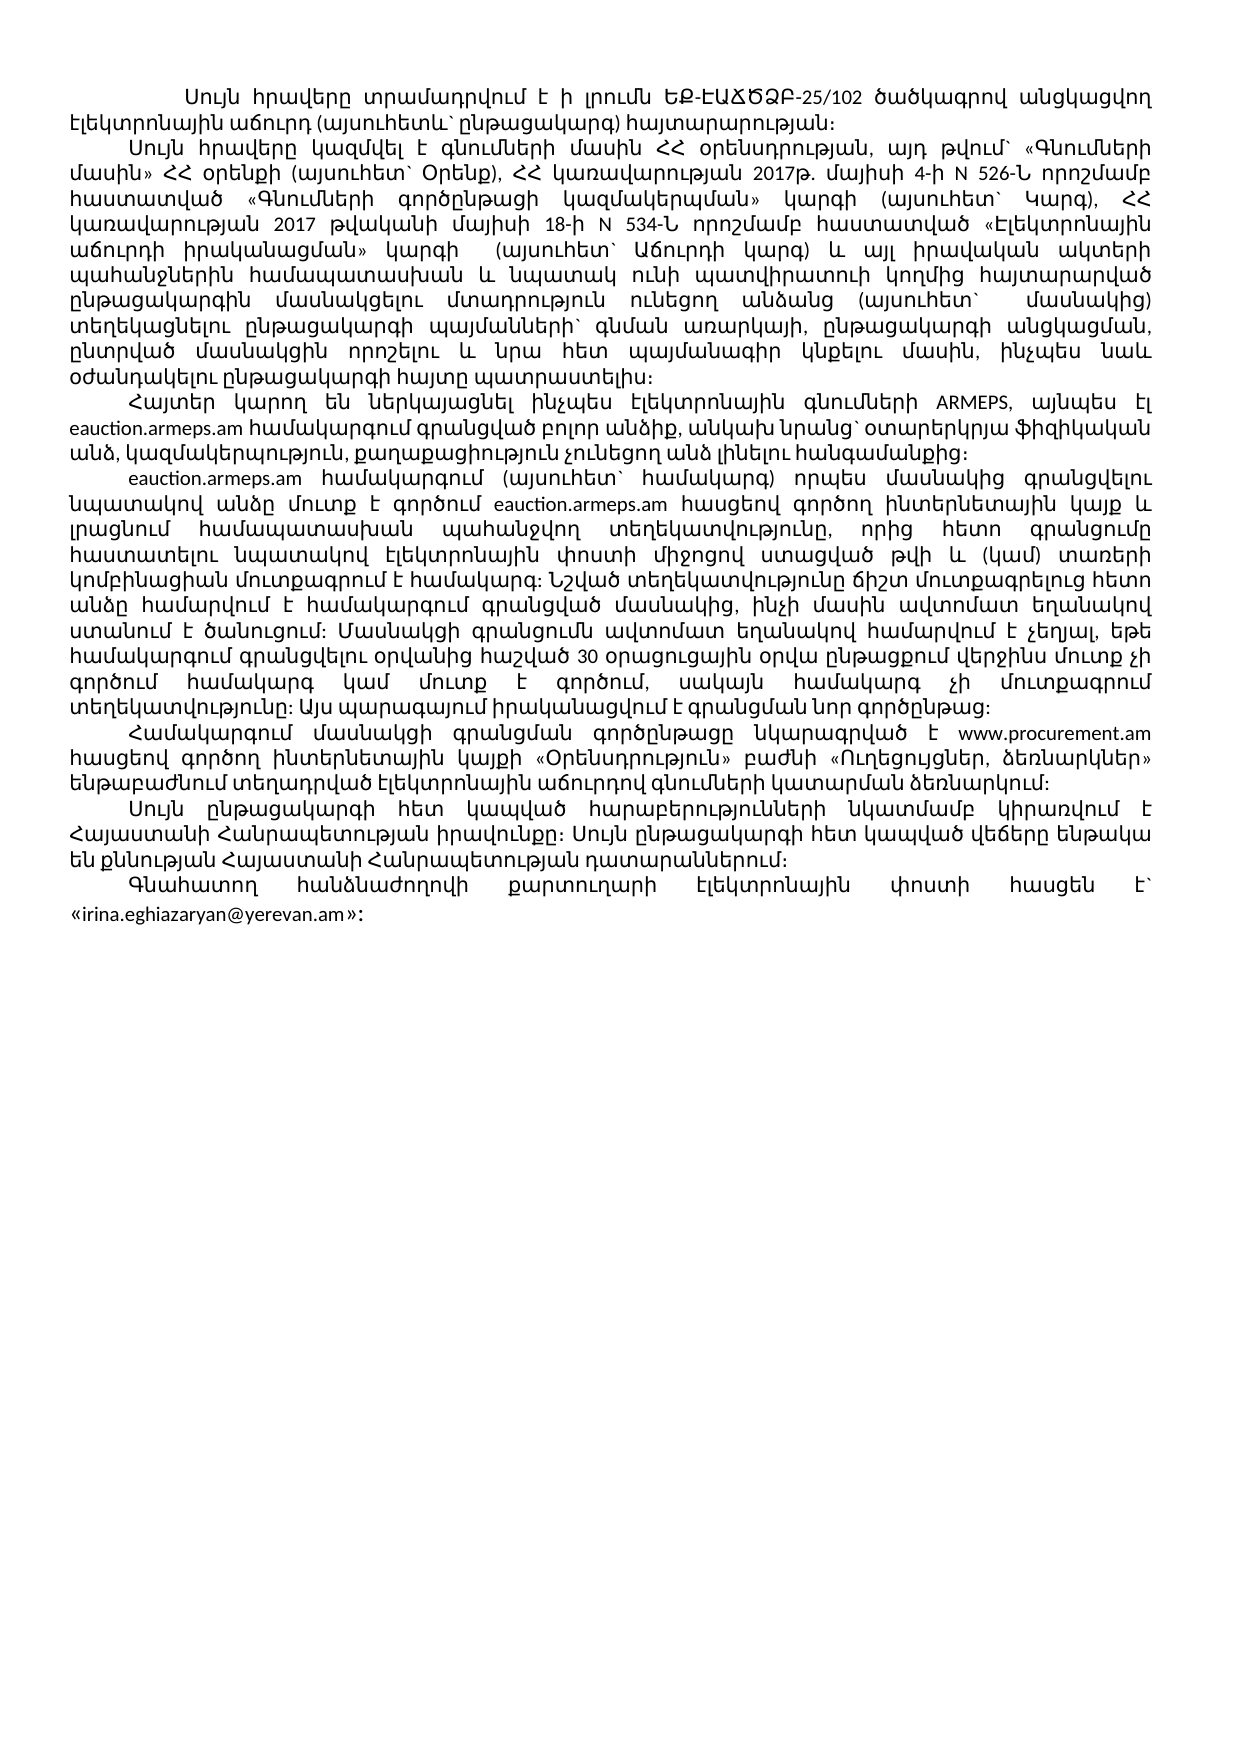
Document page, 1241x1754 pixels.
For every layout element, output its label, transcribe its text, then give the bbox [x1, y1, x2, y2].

text eauction.armeps.am համակարգում (այսուհետ` համակարգ) որպես մասնակից գրանցվելու նպատակով անձը մուտք է գործում eauction.armeps.am հասցեով գործող ինտերնետային կայք և լրացնում համապատասխան պահանջվող տեղեկատվությունը, որից հետո գրանցումը հաստատելու նպատակով էլեկտրոնային փոստի միջոցով ստացված թվի և (կամ) տառերի կոմբինացիան մուտքագրում է համակարգ: Նշված տեղեկատվությունը ճիշտ մուտքագրելուց հետո անձը համարվում է համակարգում գրանցված մասնակից, ինչի մասին ավտոմատ եղանակով ստանում է ծանուցում: Մասնակցի գրանցումն ավտոմատ եղանակով համարվում է չեղյալ, եթե համակարգում գրանցվելու օրվանից հաշված 30 օրացուցային օրվա ընթացքում վերջինս մուտք չի գործում համակարգ կամ մուտք է գործում, սակայն համակարգ չի մուտքագրում տեղեկատվությունը: Այս պարագայում իրականացվում է գրանցման նոր գործընթաց: [69, 466, 1152, 720]
text Սույն ընթացակարգի հետ կապված հարաբերությունների նկատմամբ կիրառվում է Հայաստանի Հանրապետության իրավունքը։ Սույն ընթացակարգի հետ կապված վեճերը ենթակա են քննության Հայաստանի Հանրապետության դատարաններում։ [69, 796, 1152, 872]
text Գնահատող հանձնաժողովի քարտուղարի էլեկտրոնային փոստի հասցեն է` «irina.eghiazaryan@yerevan.am»: [69, 872, 1152, 928]
text Հայտեր կարող են ներկայացնել ինչպես էլեկտրոնային գնումների ARMEPS, այնպես էլ eauction.armeps.am համակարգում գրանցված բոլոր անձիք, անկախ նրանց` օտարերկրյա ֆիզիկական անձ, կազմակերպություն, քաղաքացիություն չունեցող անձ լինելու հանգամանքից։ [69, 389, 1152, 466]
text Սույն հրավերը կազմվել է գնումների մասին ՀՀ օրենսդրության, այդ թվում` «Գնումների մասին» ՀՀ օրենքի (այսուհետ` Օրենք), ՀՀ կառավարության 2017թ. մայիսի 4-ի N 526-Ն որոշմամբ հաստատված «Գնումների գործընթացի կազմակերպման» կարգի (այսուհետ` Կարգ), ՀՀ կառավարության 2017 թվականի մայիսի 18-ի N 534-Ն որոշմամբ հաստատված «Էլեկտրոնային աճուրդի իրականացման» կարգի (այսուհետ` Աճուրդի կարգ) և այլ իրավական ակտերի պահանջներին համապատասխան և նպատակ ունի պատվիրատուի կողմից հայտարարված ընթացակարգին մասնակցելու մտադրություն ունեցող անձանց (այսուհետ` մասնակից) տեղեկացնելու ընթացակարգի պայմանների` գնման առարկայի, ընթացակարգի անցկացման, ընտրված մասնակցին որոշելու և նրա հետ պայմանագիր կնքելու մասին, ինչպես նաև օժանդակելու ընթացակարգի հայտը պատրաստելիս։ [69, 135, 1152, 389]
text Համակարգում մասնակցի գրանցման գործընթացը նկարագրված է www.procurement.am հասցեով գործող ինտերնետային կայքի «Օրենսդրություն» բաժնի «Ուղեցույցներ, ձեռնարկներ» ենթաբաժնում տեղադրված էլեկտրոնային աճուրդով գնումների կատարման ձեռնարկում: [69, 720, 1152, 796]
text Սույն հրավերը տրամադրվում է ի լրումն ԵՔ-ԷԱՃԾՁԲ-25/102 ծածկագրով անցկացվող էլեկտրոնային աճուրդ (այսուհետև` ընթացակարգ) հայտարարության։ [69, 84, 1152, 135]
